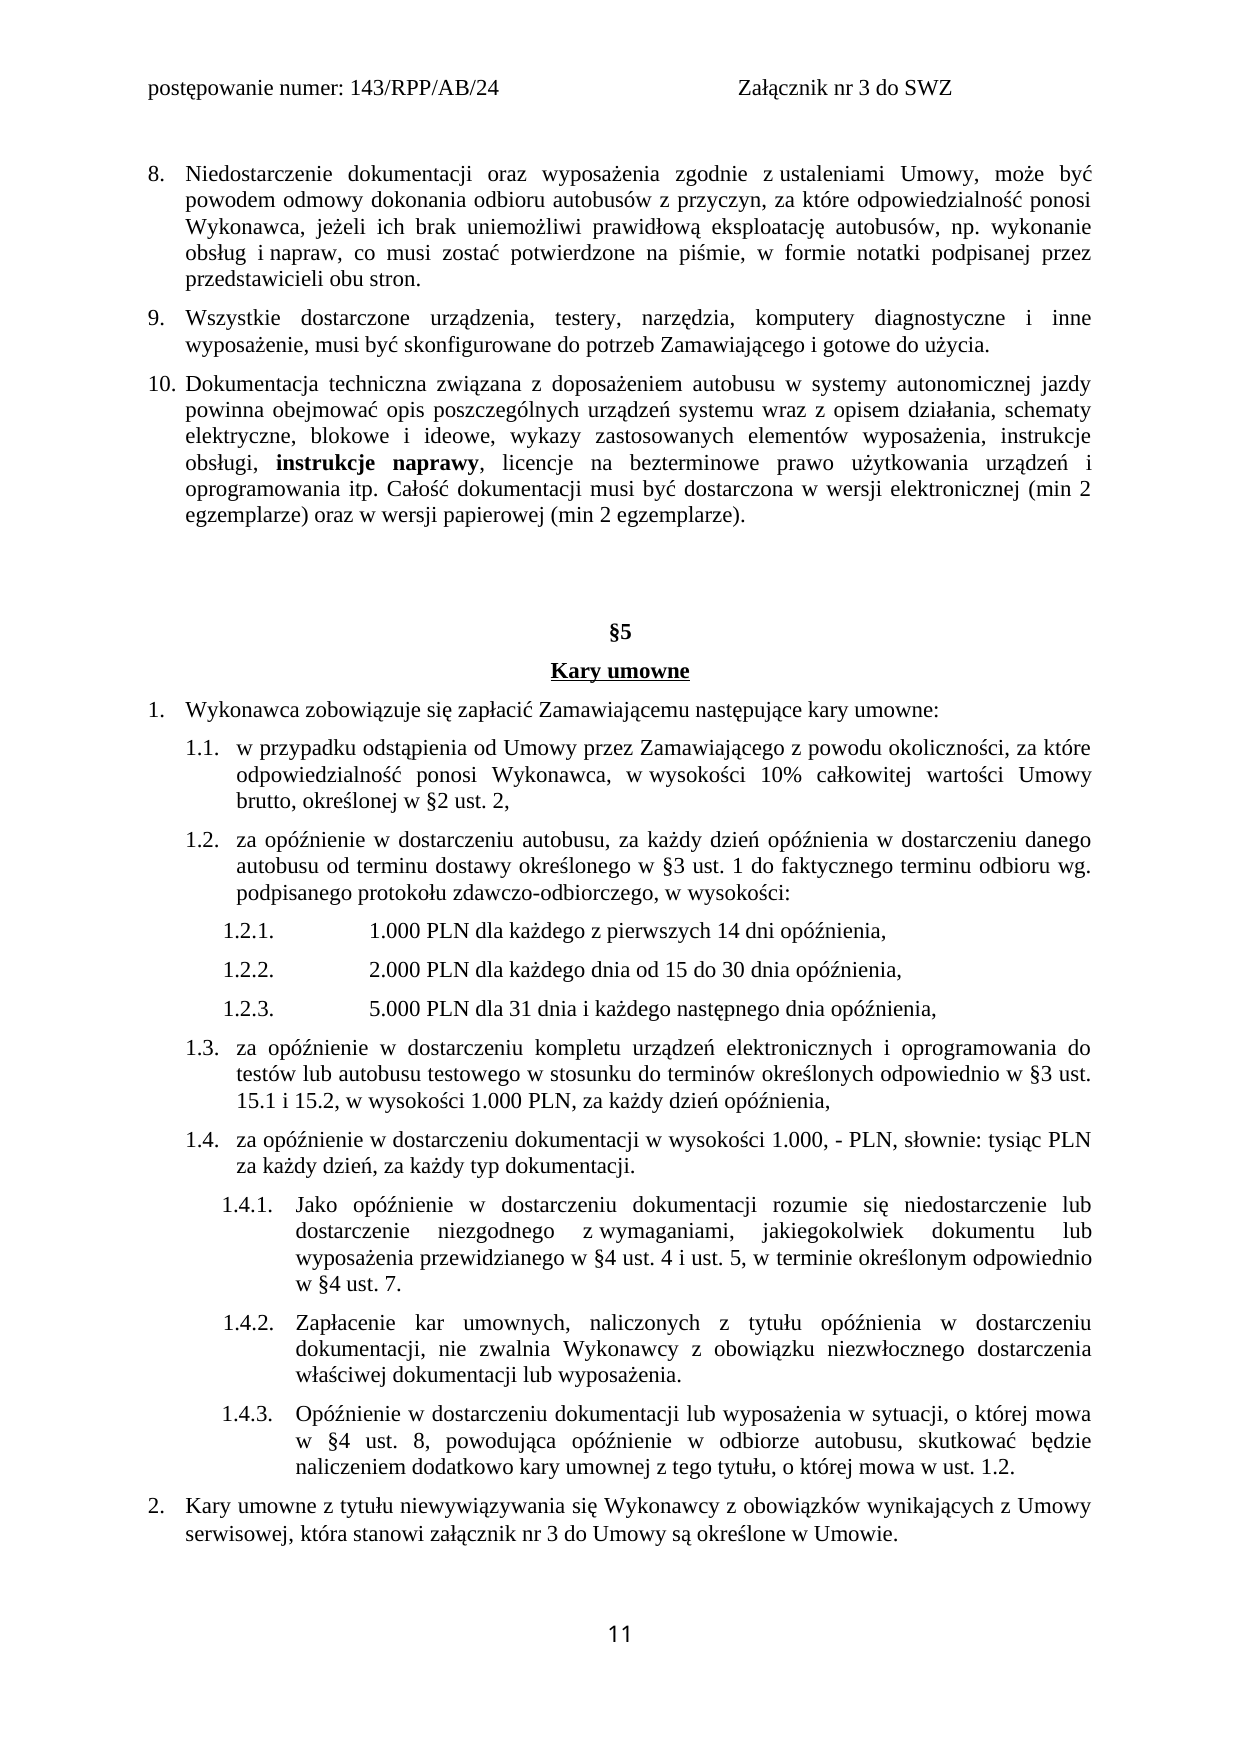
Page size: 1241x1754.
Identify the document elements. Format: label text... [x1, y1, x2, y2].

list 5.000 PLN dla 31 dnia i każdego następnego dnia opóźnienia, [223, 995, 1093, 1022]
list Wszystkie dostarczone urządzenia, testery, narzędzia, komputery diagnostyczne i inne wyposażenie, musi być skonfigurowane do potrzeb Zamawiającego i gotowe do użycia. [148, 304, 1093, 357]
list Kary umowne z tytułu niewywiązywania się Wykonawcy z obowiązków wynikających z Umowy serwisowej, która stanowi załącznik nr 3 do Umowy są określone w Umowie. [148, 1492, 1093, 1547]
text §5 [148, 618, 1093, 644]
list za opóźnienie w dostarczeniu dokumentacji w wysokości 1.000, - PLN, słownie: tysiąc PLN za każdy dzień, za każdy typ dokumentacji. [185, 1126, 1093, 1178]
list Jako opóźnienie w dostarczeniu dokumentacji rozumie się niedostarczenie lub dostarczenie niezgodnego z wymaganiami, jakiegokolwiek dokumentu lub wyposażenia przewidzianego w §4 ust. 4 i ust. 5, w terminie określonym odpowiednio w §4 ust. 7. [221, 1191, 1093, 1296]
list Niedostarczenie dokumentacji oraz wyposażenia zgodnie z ustaleniami Umowy, może być powodem odmowy dokonania odbioru autobusów z przyczyn, za które odpowiedzialność ponosi Wykonawca, jeżeli ich brak uniemożliwi prawidłową eksploatację autobusów, np. wykonanie obsług i napraw, co musi zostać potwierdzone na piśmie, w formie notatki podpisanej przez przedstawicieli obu stron. [148, 160, 1093, 292]
list 2.000 PLN dla każdego dnia od 15 do 30 dnia opóźnienia, [223, 956, 1093, 983]
list Wykonawca zobowiązuje się zapłacić Zamawiającemu następujące kary umowne: [148, 696, 1093, 722]
text Kary umowne [148, 657, 1093, 683]
list w przypadku odstąpienia od Umowy przez Zamawiającego z powodu okoliczności, za które odpowiedzialność ponosi Wykonawca, w wysokości 10% całkowitej wartości Umowy brutto, określonej w §2 ust. 2, [185, 734, 1093, 813]
list Zapłacenie kar umownych, naliczonych z tytułu opóźnienia w dostarczeniu dokumentacji, nie zwalnia Wykonawcy z obowiązku niezwłocznego dostarczenia właściwej dokumentacji lub wyposażenia. [223, 1309, 1093, 1388]
list Opóźnienie w dostarczeniu dokumentacji lub wyposażenia w sytuacji, o której mowa w §4 ust. 8, powodująca opóźnienie w odbiorze autobusu, skutkować będzie naliczeniem dodatkowo kary umownej z tego tytułu, o której mowa w ust. 1.2. [221, 1400, 1093, 1479]
list Dokumentacja techniczna związana z doposażeniem autobusu w systemy autonomicznej jazdy powinna obejmować opis poszczególnych urządzeń systemu wraz z opisem działania, schematy elektryczne, blokowe i ideowe, wykazy zastosowanych elementów wyposażenia, instrukcje obsługi, instrukcje naprawy, licencje na bezterminowe prawo użytkowania urządzeń i oprogramowania itp. Całość dokumentacji musi być dostarczona w wersji elektronicznej (min 2 egzemplarze) oraz w wersji papierowej (min 2 egzemplarze). [148, 369, 1093, 528]
list za opóźnienie w dostarczeniu autobusu, za każdy dzień opóźnienia w dostarczeniu danego autobusu od terminu dostawy określonego w §3 ust. 1 do faktycznego terminu odbioru wg. podpisanego protokołu zdawczo-odbiorczego, w wysokości: [185, 826, 1093, 905]
list 1.000 PLN dla każdego z pierwszych 14 dni opóźnienia, [223, 918, 1093, 944]
list za opóźnienie w dostarczeniu kompletu urządzeń elektronicznych i oprogramowania do testów lub autobusu testowego w stosunku do terminów określonych odpowiednio w §3 ust. 15.1 i 15.2, w wysokości 1.000 PLN, za każdy dzień opóźnienia, [185, 1034, 1093, 1113]
